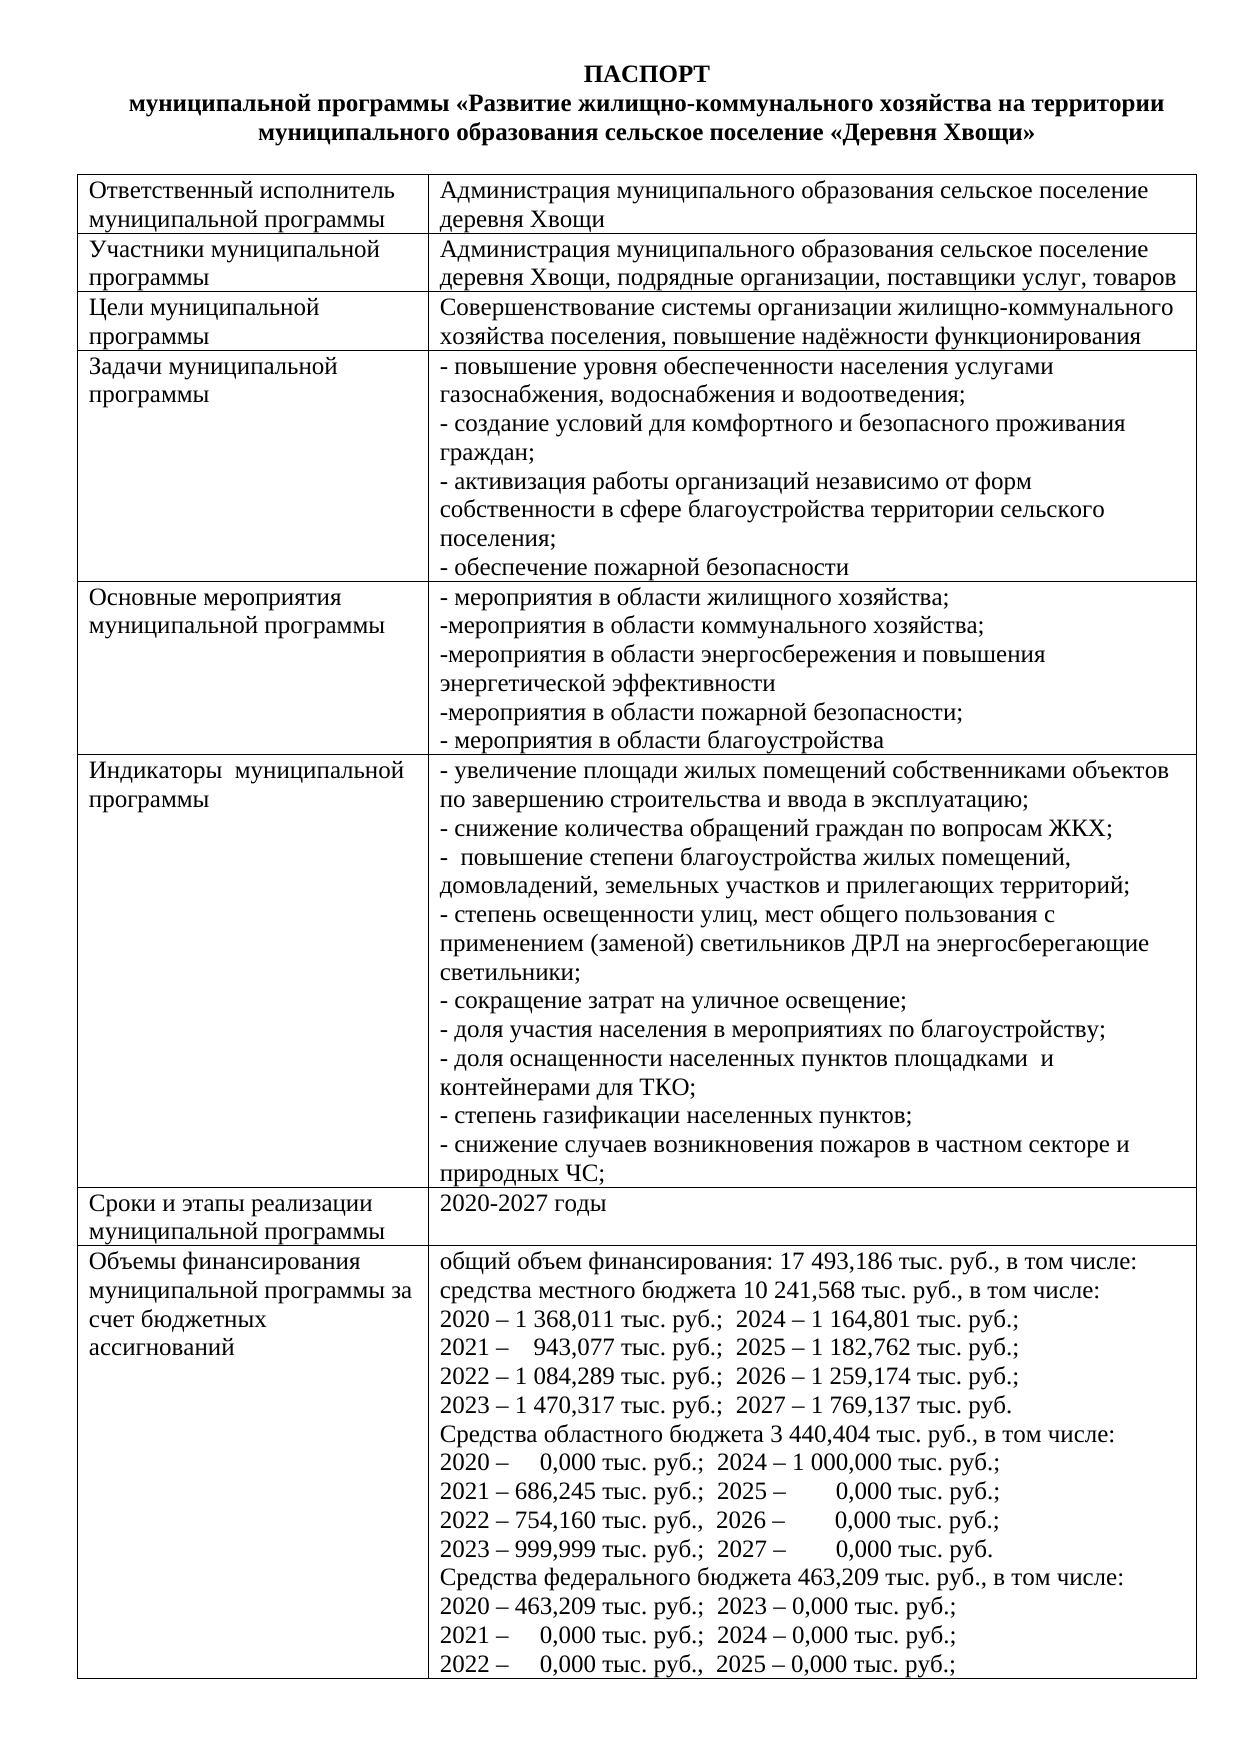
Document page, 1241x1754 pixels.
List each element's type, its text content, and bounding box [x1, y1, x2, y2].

table_header Ответственный исполнитель муниципальной программы [78, 175, 428, 233]
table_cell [429, 1246, 1196, 1677]
table_header Администрация муниципального образования сельское поселение деревня Хвощи [429, 175, 1196, 233]
table_cell - повышение уровня обеспеченности населения услугами газоснабжения, водоснабжения и водоотведения; - создание условий для комфортного и безопасного проживания граждан; - активизация работы организаций независимо от форм собственности в сфере благоустройства территории сельского поселения; - обеспечение пожарной безопасности [429, 351, 1196, 581]
table_cell - увеличение площади жилых помещений собственниками объектов по завершению строительства и ввода в эксплуатацию; - снижение количества обращений граждан по вопросам ЖКХ; - повышение степени благоустройства жилых помещений, домовладений, земельных участков и прилегающих территорий; - степень освещенности улиц, мест общего пользования с применением (заменой) светильников ДРЛ на энергосберегающие светильники; - сокращение затрат на уличное освещение; - доля участия населения в мероприятиях по благоустройству; - доля оснащенности населенных пунктов площадками и контейнерами для ТКО; - степень газификации населенных пунктов; - снижение случаев возникновения пожаров в частном секторе и природных ЧС; [429, 755, 1196, 1187]
table_cell Сроки и этапы реализации муниципальной программы [78, 1188, 428, 1245]
table_cell Совершенствование системы организации жилищно-коммунального хозяйства поселения, повышение надёжности функционирования [429, 292, 1196, 350]
table_cell 2020-2027 годы [429, 1188, 1196, 1245]
table_cell Задачи муниципальной программы [78, 351, 428, 581]
table_cell Цели муниципальной программы [78, 292, 428, 350]
text ПАСПОРТ [89, 59, 1205, 88]
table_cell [78, 1246, 428, 1677]
text муниципального образования сельское поселение «Деревня Хвощи» [89, 117, 1205, 145]
text муниципальной программы «Развитие жилищно-коммунального хозяйства на территории [89, 88, 1205, 117]
table_cell Основные мероприятия муниципальной программы [78, 582, 428, 754]
table_cell Участники муниципальной программы [78, 234, 428, 291]
table_cell Индикаторы муниципальной программы [78, 755, 428, 1187]
table_cell Администрация муниципального образования сельское поселение деревня Хвощи, подрядные организации, поставщики услуг, товаров [429, 234, 1196, 291]
table_cell - мероприятия в области жилищного хозяйства; -мероприятия в области коммунального хозяйства; -мероприятия в области энергосбережения и повышения энергетической эффективности -мероприятия в области пожарной безопасности; - мероприятия в области благоустройства [429, 582, 1196, 754]
